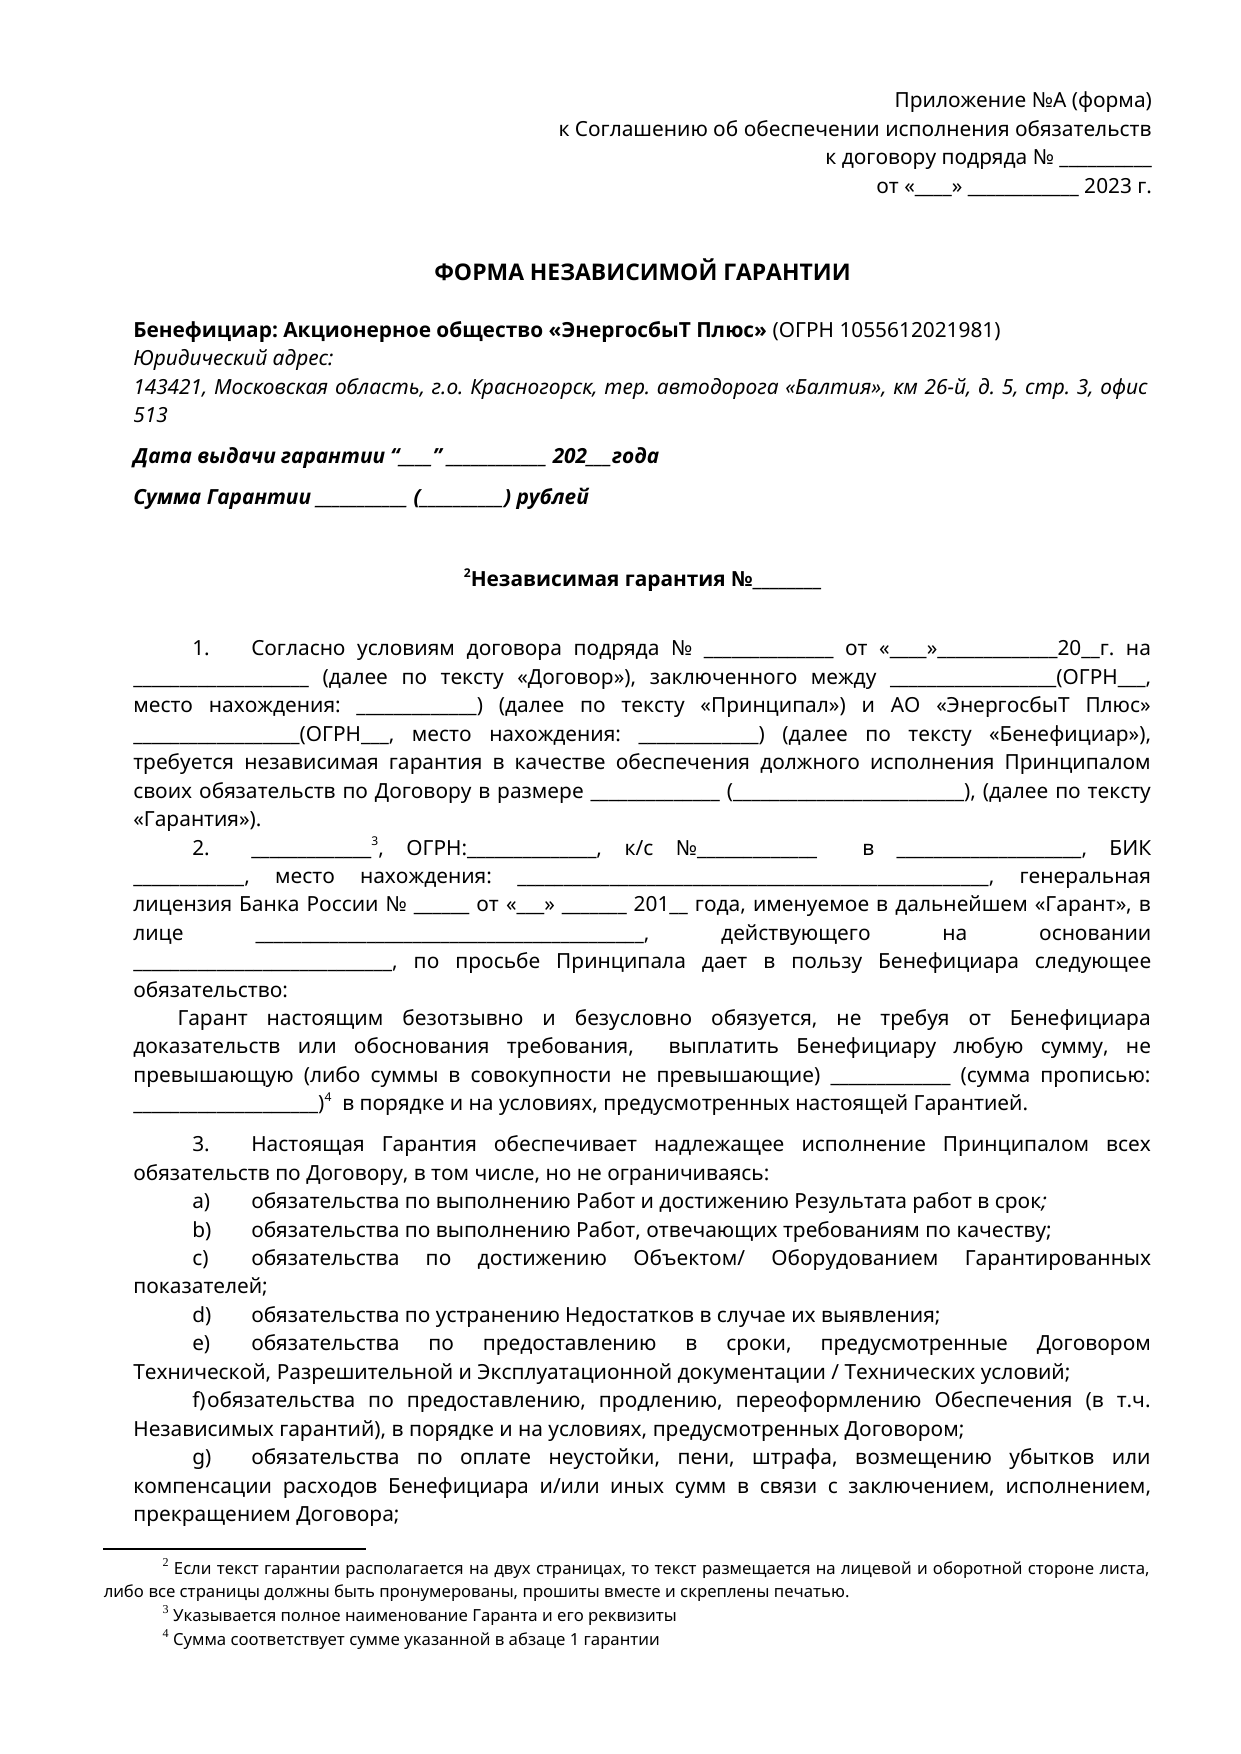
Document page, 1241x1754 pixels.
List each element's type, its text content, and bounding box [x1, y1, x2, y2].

list Согласно условиям договора подряда № ______________ от «____»_____________20__г. на ___________________ (далее по тексту «Договор»), заключенного между __________________(ОГРН___, место нахождения: _____________) (далее по тексту «Принципал») и АО «ЭнергосбыТ Плюс» __________________(ОГРН___, место нахождения: _____________) (далее по тексту «Бенефициар»), требуется независимая гарантия в качестве обеспечения должного исполнения Принципалом своих обязательств по Договору в размере ______________ (_________________________), (далее по тексту «Гарантия»). [133, 633, 1152, 833]
text к Соглашению об обеспечении исполнения обязательств [103, 114, 1152, 142]
text Бенефициар: Акционерное общество «ЭнергосбыТ Плюс» (ОГРН 1055612021981) [133, 315, 1152, 343]
list обязательства по выполнению Работ, отвечающих требованиям по качеству; [133, 1215, 1152, 1243]
text Дата выдачи гарантии “____” ____________ 202___года [133, 441, 1152, 470]
list Настоящая Гарантия обеспечивает надлежащее исполнение Принципалом всех обязательств по Договору, в том числе, но не ограничиваясь: [133, 1129, 1152, 1186]
list обязательства по устранению Недостатков в случае их выявления; [133, 1300, 1152, 1328]
list обязательства по предоставлению в сроки, предусмотренные Договором Технической, Разрешительной и Эксплуатационной документации / Технических условий; [133, 1328, 1152, 1385]
text ФОРМА НЕЗАВИСИМОЙ ГАРАНТИИ [133, 255, 1152, 287]
list _____________, ОГРН:______________, к/с №_____________ в ____________________, БИК ____________, место нахождения: ___________________________________________________, генеральная лицензия Банка России № ______ от «___» _______ 201__ года, именуемое в дальнейшем «Гарант», в лице __________________________________________, действующего на основании ____________________________, по просьбе Принципала дает в пользу Бенефициара следующее обязательство: [133, 833, 1152, 1003]
text 143421, Московская область, г.о. Красногорск, тер. автодорога «Балтия», км 26-й, д. 5, стр. 3, офис 513 [133, 372, 1152, 429]
text Юридический адрес: [133, 343, 1152, 372]
text от «____» ____________ 2023 г. [103, 171, 1152, 199]
list обязательства по оплате неустойки, пени, штрафа, возмещению убытков или компенсации расходов Бенефициара и/или иных сумм в связи с заключением, исполнением, прекращением Договора; [133, 1442, 1152, 1528]
list обязательства по предоставлению, продлению, переоформлению Обеспечения (в т.ч. Независимых гарантий), в порядке и на условиях, предусмотренных Договором; [133, 1385, 1152, 1442]
text Независимая гарантия №________ [133, 564, 1152, 593]
text Гарант настоящим безотзывно и безусловно обязуется, не требуя от Бенефициара доказательств или обоснования требования, выплатить Бенефициару любую сумму, не превышающую (либо суммы в совокупности не превышающие) _____________ (сумма прописью: ____________________) в порядке и на условиях, предусмотренных настоящей Гарантией. [133, 1003, 1152, 1117]
text Сумма Гарантии ___________ (__________) рублей [133, 482, 1152, 511]
list обязательства по выполнению Работ и достижению Результата работ в срок; [133, 1186, 1152, 1215]
text к договору подряда № __________ [738, 142, 1152, 171]
text Приложение №А (форма) [778, 86, 1152, 114]
list обязательства по достижению Объектом/ Оборудованием Гарантированных показателей; [133, 1243, 1152, 1300]
